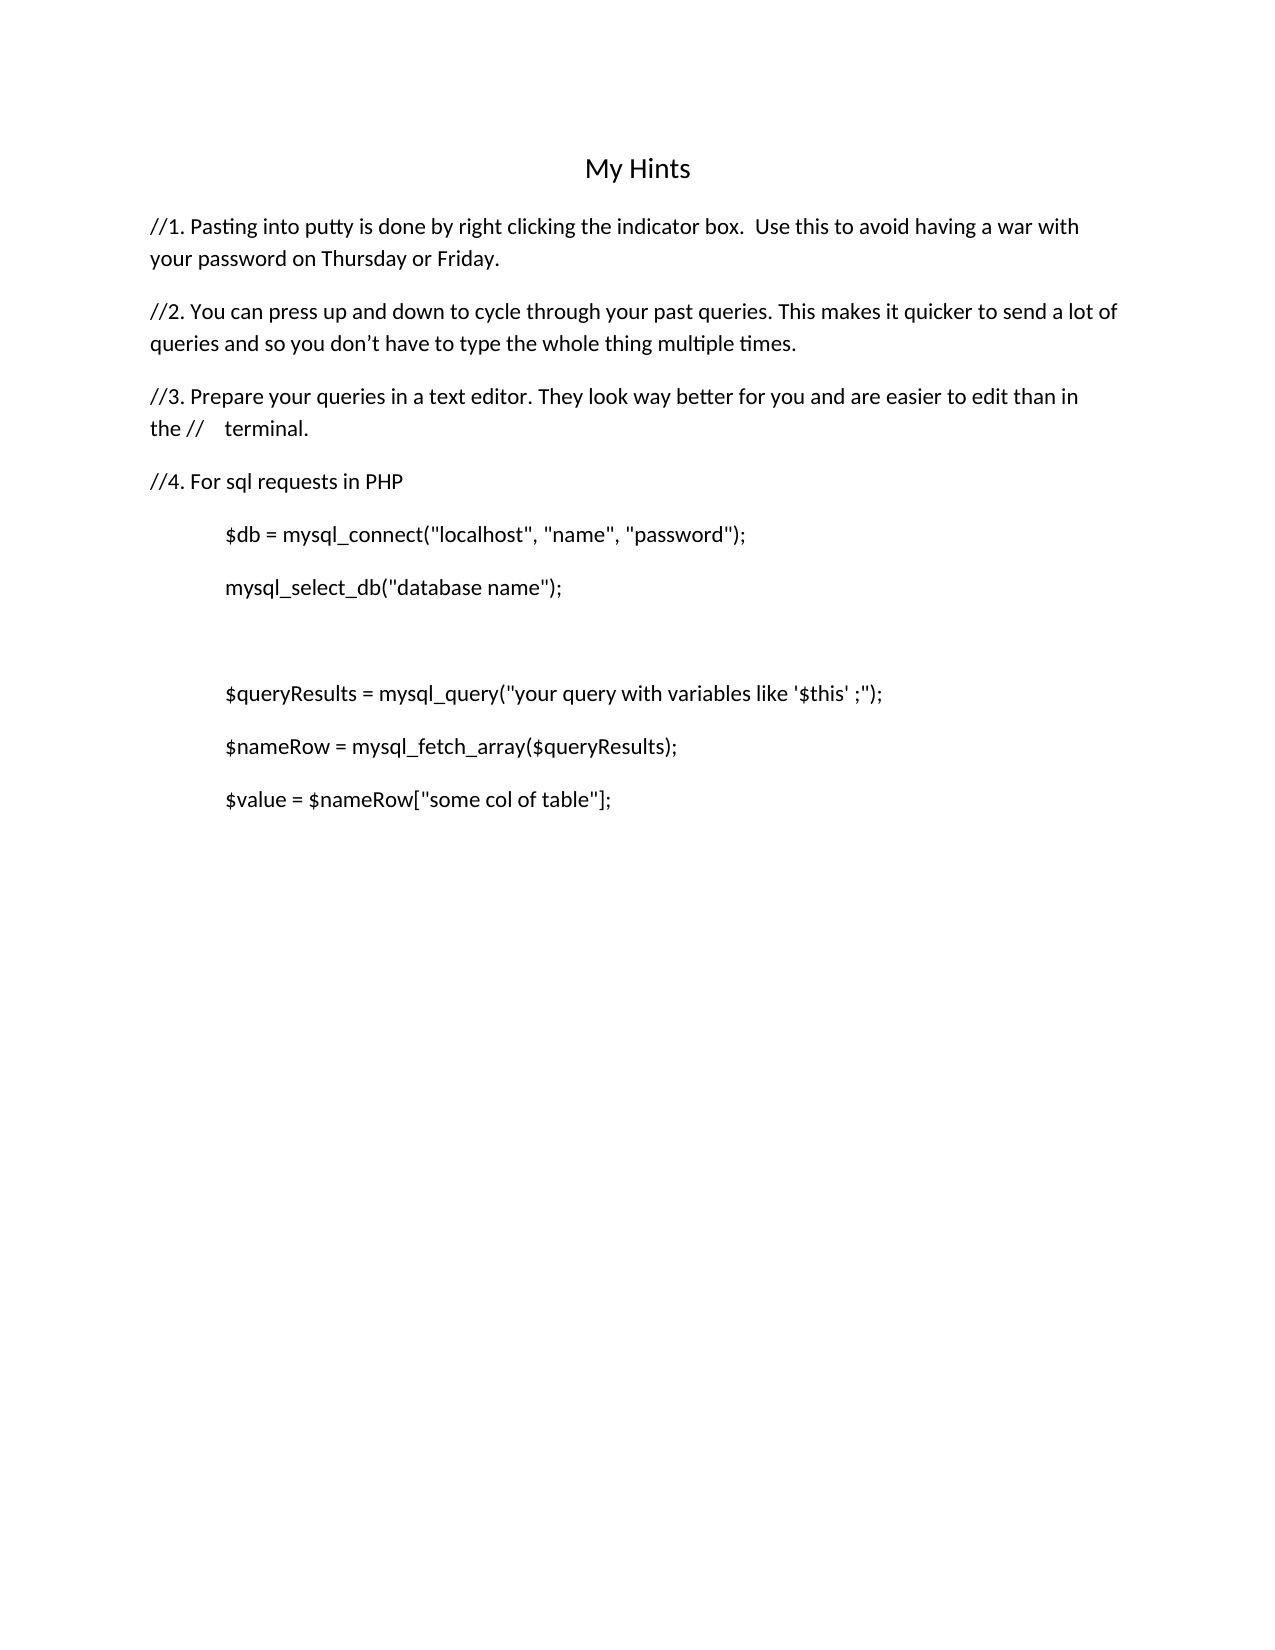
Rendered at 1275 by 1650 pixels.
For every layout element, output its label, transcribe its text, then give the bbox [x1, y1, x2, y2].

text //3. Prepare your queries in a text editor. They look way better for you and are easier to edit than in the // terminal. [150, 382, 1125, 442]
text $nameRow = mysql_fetch_array($queryResults); [150, 732, 1125, 761]
text $value = $nameRow["some col of table"]; [150, 786, 1125, 813]
text My Hints [150, 150, 1125, 186]
text //2. You can press up and down to cycle through your past queries. This makes it quicker to send a lot of queries and so you don’t have to type the whole thing multiple times. [150, 297, 1125, 357]
text $queryResults = mysql_query("your query with variables like '$this' ;"); [150, 679, 1125, 707]
text //1. Pasting into putty is done by right clicking the indicator box. Use this to avoid having a war with your password on Thursday or Friday. [150, 212, 1125, 272]
text //4. For sql requests in PHP [150, 467, 1125, 495]
text mysql_select_db("database name"); [150, 573, 1125, 601]
text $db = mysql_connect("localhost", "name", "password"); [150, 520, 1125, 548]
